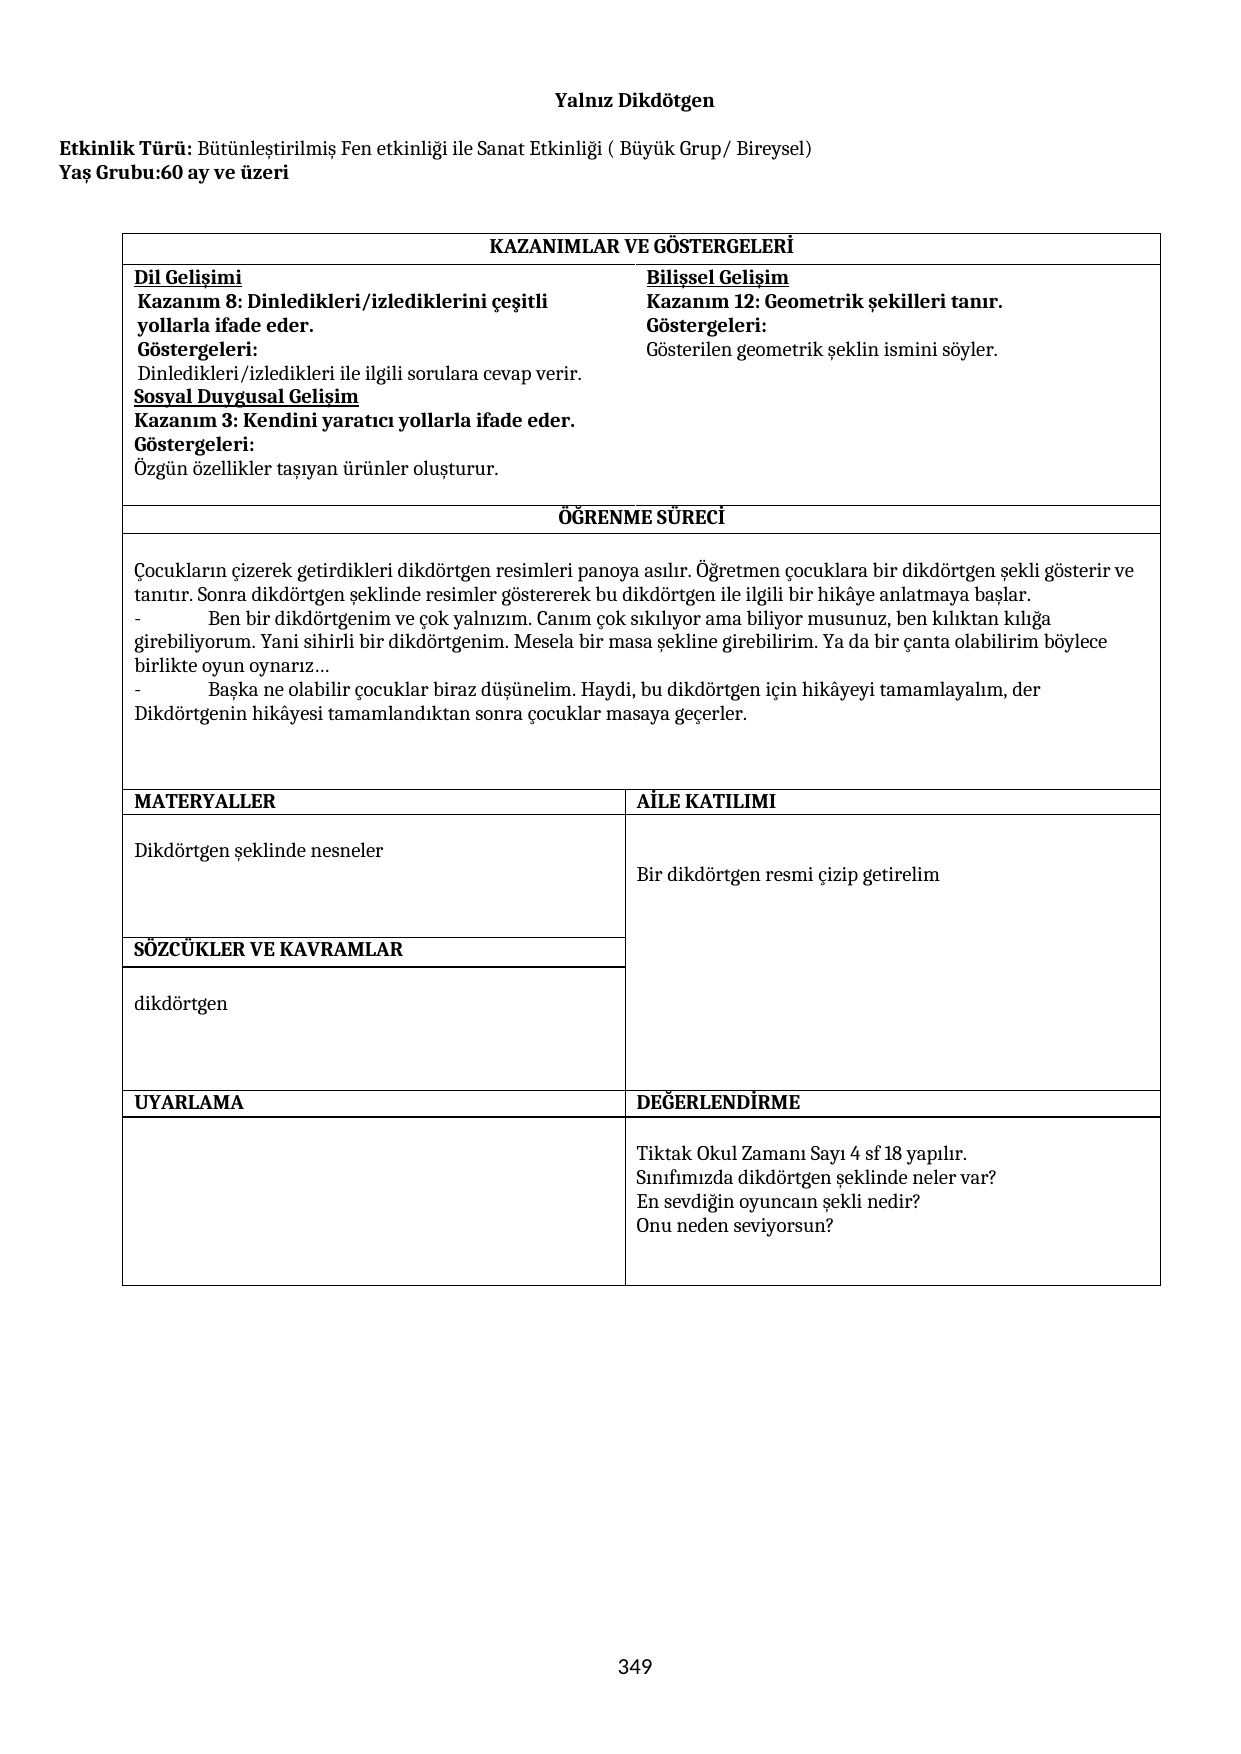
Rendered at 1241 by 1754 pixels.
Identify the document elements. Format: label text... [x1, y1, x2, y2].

text Yalnız Dikdötgen [59, 89, 1211, 113]
table_cell DEĞERLENDİRME [626, 1091, 1160, 1116]
table_cell Dil Gelişimi Kazanım 8: Dinledikleri/izlediklerini çeşitli yollarla ifade eder. Göstergeleri: Dinledikleri/izledikleri ile ilgili sorulara cevap verir. Sosyal Duygusal Gelişim Kazanım 3: Kendini yaratıcı yollarla ifade eder. Göstergeleri: Özgün özellikler taşıyan ürünler oluşturur. [123, 265, 635, 505]
table_header KAZANIMLAR VE GÖSTERGELERİ [123, 234, 1160, 264]
table_cell [123, 1118, 625, 1285]
table_cell Çocukların çizerek getirdikleri dikdörtgen resimleri panoya asılır. Öğretmen çocuklara bir dikdörtgen şekli gösterir ve tanıtır. Sonra dikdörtgen şeklinde resimler göstererek bu dikdörtgen ile ilgili bir hikâye anlatmaya başlar. - Ben bir dikdörtgenim ve çok yalnızım. Canım çok sıkılıyor ama biliyor musunuz, ben kılıktan kılığa girebiliyorum. Yani sihirli bir dikdörtgenim. Mesela bir masa şekline girebilirim. Ya da bir çanta olabilirim böylece birlikte oyun oynarız… - Başka ne olabilir çocuklar biraz düşünelim. Haydi, bu dikdörtgen için hikâyeyi tamamlayalım, der Dikdörtgenin hikâyesi tamamlandıktan sonra çocuklar masaya geçerler. [123, 534, 1160, 788]
table_cell ÖĞRENME SÜRECİ [123, 506, 1160, 533]
table_cell Tiktak Okul Zamanı Sayı 4 sf 18 yapılır. Sınıfımızda dikdörtgen şeklinde neler var? En sevdiğin oyuncaın şekli nedir? Onu neden seviyorsun? [626, 1118, 1160, 1285]
table_cell AİLE KATILIMI [626, 790, 1160, 813]
table_cell UYARLAMA [123, 1091, 625, 1116]
text Yaş Grubu:60 ay ve üzeri [59, 161, 1211, 185]
table_cell dikdörtgen [123, 968, 625, 1089]
table_cell Bir dikdörtgen resmi çizip getirelim [626, 815, 1160, 1089]
table_cell SÖZCÜKLER VE KAVRAMLAR [123, 938, 625, 966]
table_cell Dikdörtgen şeklinde nesneler [123, 815, 625, 937]
table_cell Bilişsel Gelişim Kazanım 12: Geometrik şekilleri tanır. Göstergeleri: Gösterilen geometrik şeklin ismini söyler. [636, 265, 1160, 505]
text Etkinlik Türü: Bütünleştirilmiş Fen etkinliği ile Sanat Etkinliği ( Büyük Grup/ Bireysel) [59, 137, 1211, 161]
table_cell MATERYALLER [123, 790, 625, 813]
